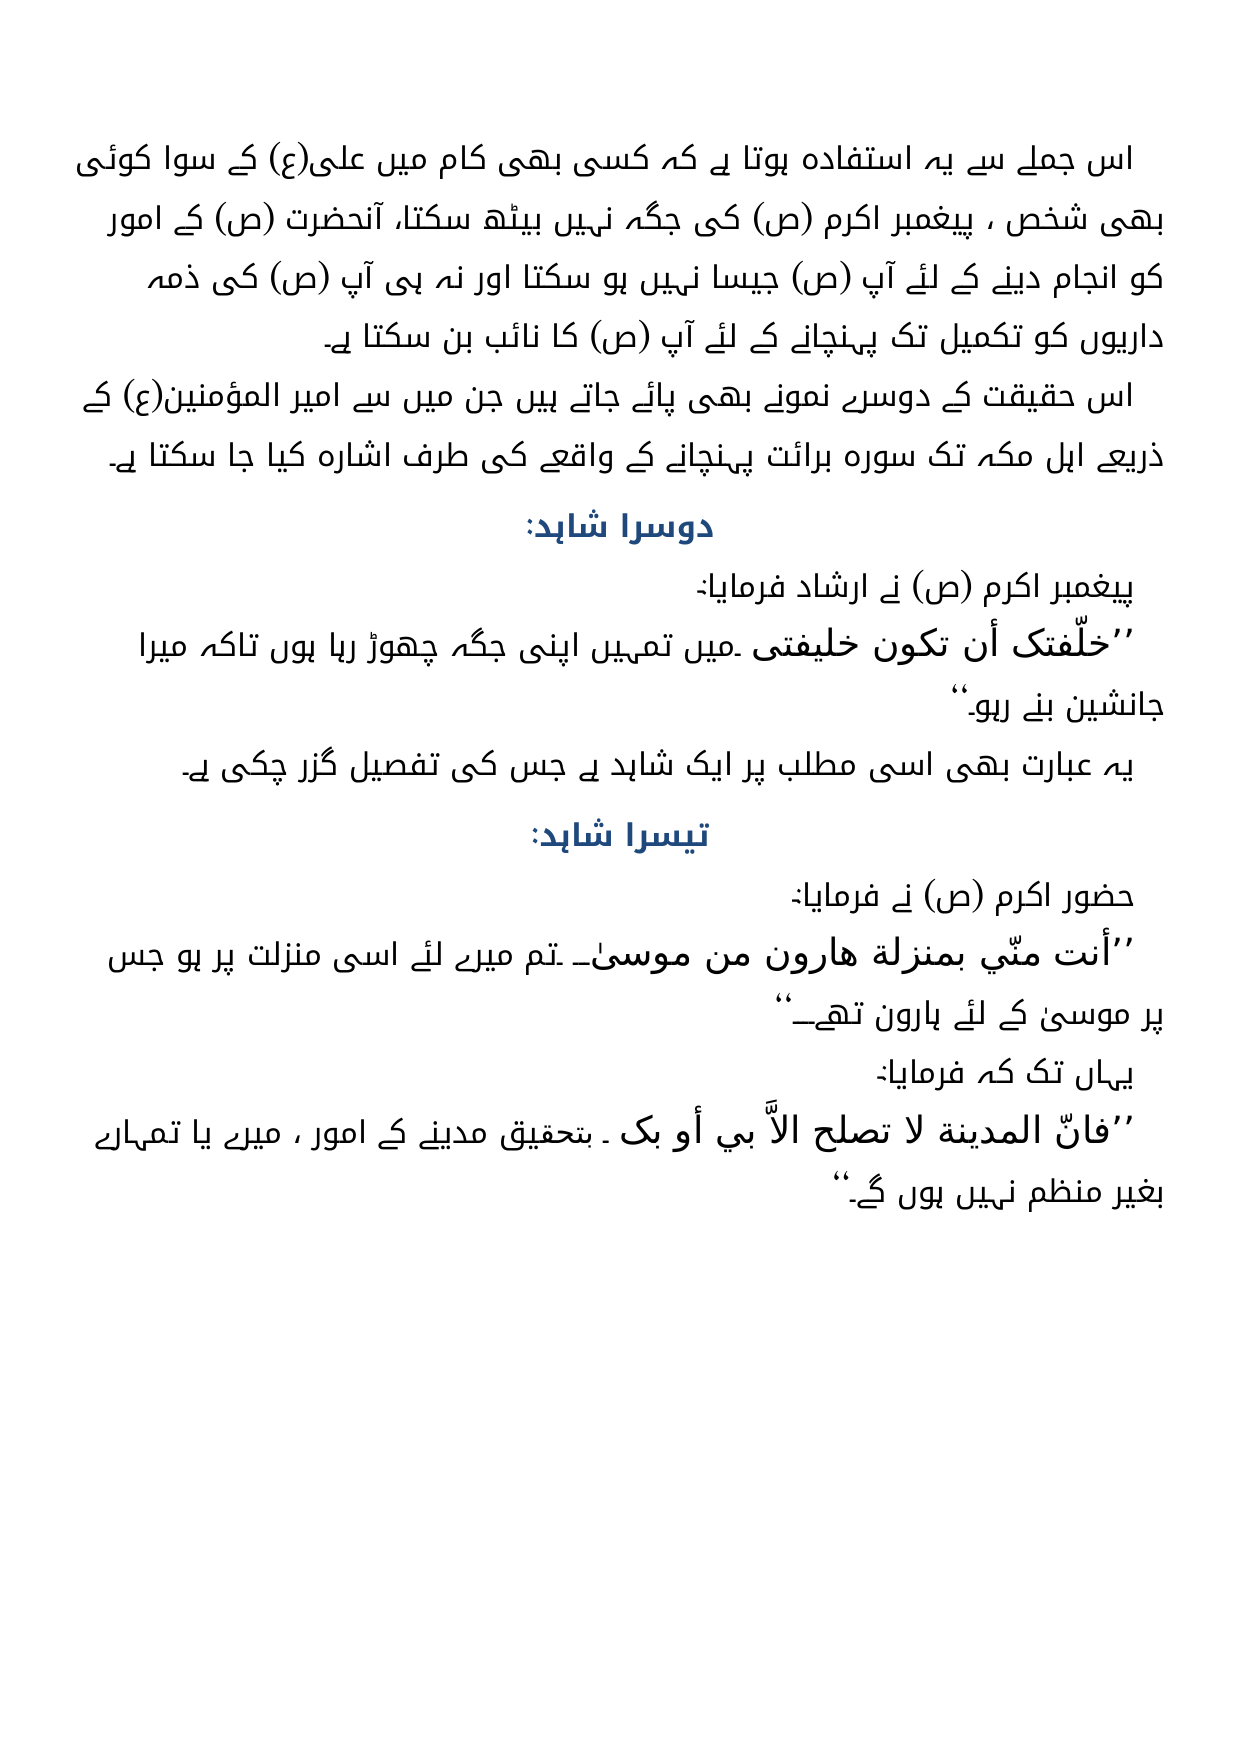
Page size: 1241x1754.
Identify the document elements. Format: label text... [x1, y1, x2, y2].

text پیغمبر اکرم (ص) نے ارشاد فرمایا: [75, 557, 1165, 616]
text اس جملے سے یہ استفادہ ہوتا ہے کہ کسی بھی کام میں علی(ع) کے سوا کوئی بھی شخص ، پیغمبر اکرم (ص) کی جگہ نہیں بیٹھ سکتا، آنحضرت (ص) کے امور کو انجام دینے کے لئے آپ (ص) جیسا نہیں ہو سکتا اور نہ ہی آپ (ص) کی ذمہ داریوں کو تکمیل تک پہنچانے کے لئے آپ (ص) کا نائب بن سکتا ہے۔ [75, 130, 1165, 367]
text اس حقیقت کے دوسرے نمونے بھی پائے جاتے ہیں جن میں سے امیر المؤمنین(ع) کے ذریعے اہل مکہ تک سورہ برائت پہنچانے کے واقعے کی طرف اشارہ کیا جا سکتا ہے۔ [75, 367, 1165, 485]
text حضور اکرم (ص) نے فرمایا: [75, 866, 1165, 925]
text یہ عبارت بھی اسی مطلب پر ایک شاہد ہے جس کی تفصیل گزر چکی ہے۔ [75, 735, 1165, 794]
text یہاں تک کہ فرمایا: [75, 1044, 1165, 1103]
subtitle تیسرا شاہد: [75, 807, 1165, 866]
text ’’أنت منّي بمنزلة هارون من موسیٰ۔۔۔ ۔تم میرے لئے اسی منزلت پر ہو جس پر موسیٰ کے لئے ہارون تھے۔۔۔۔‘‘ [75, 925, 1165, 1044]
subtitle دوسرا شاہد: [75, 498, 1165, 557]
text ’’خلّفتک أن تکون خلیفتی ۔میں تمہیں اپنی جگہ چھوڑ رہا ہوں تاکہ میرا جانشین بنے رہو۔‘‘ [75, 616, 1165, 735]
text ’’فانّ المدینة لا تصلح الاَّ بي أو بک ۔ بتحقیق مدینے کے امور ، میرے یا تمہارے بغیر منظم نہیں ہوں گے۔‘‘ [75, 1103, 1165, 1222]
